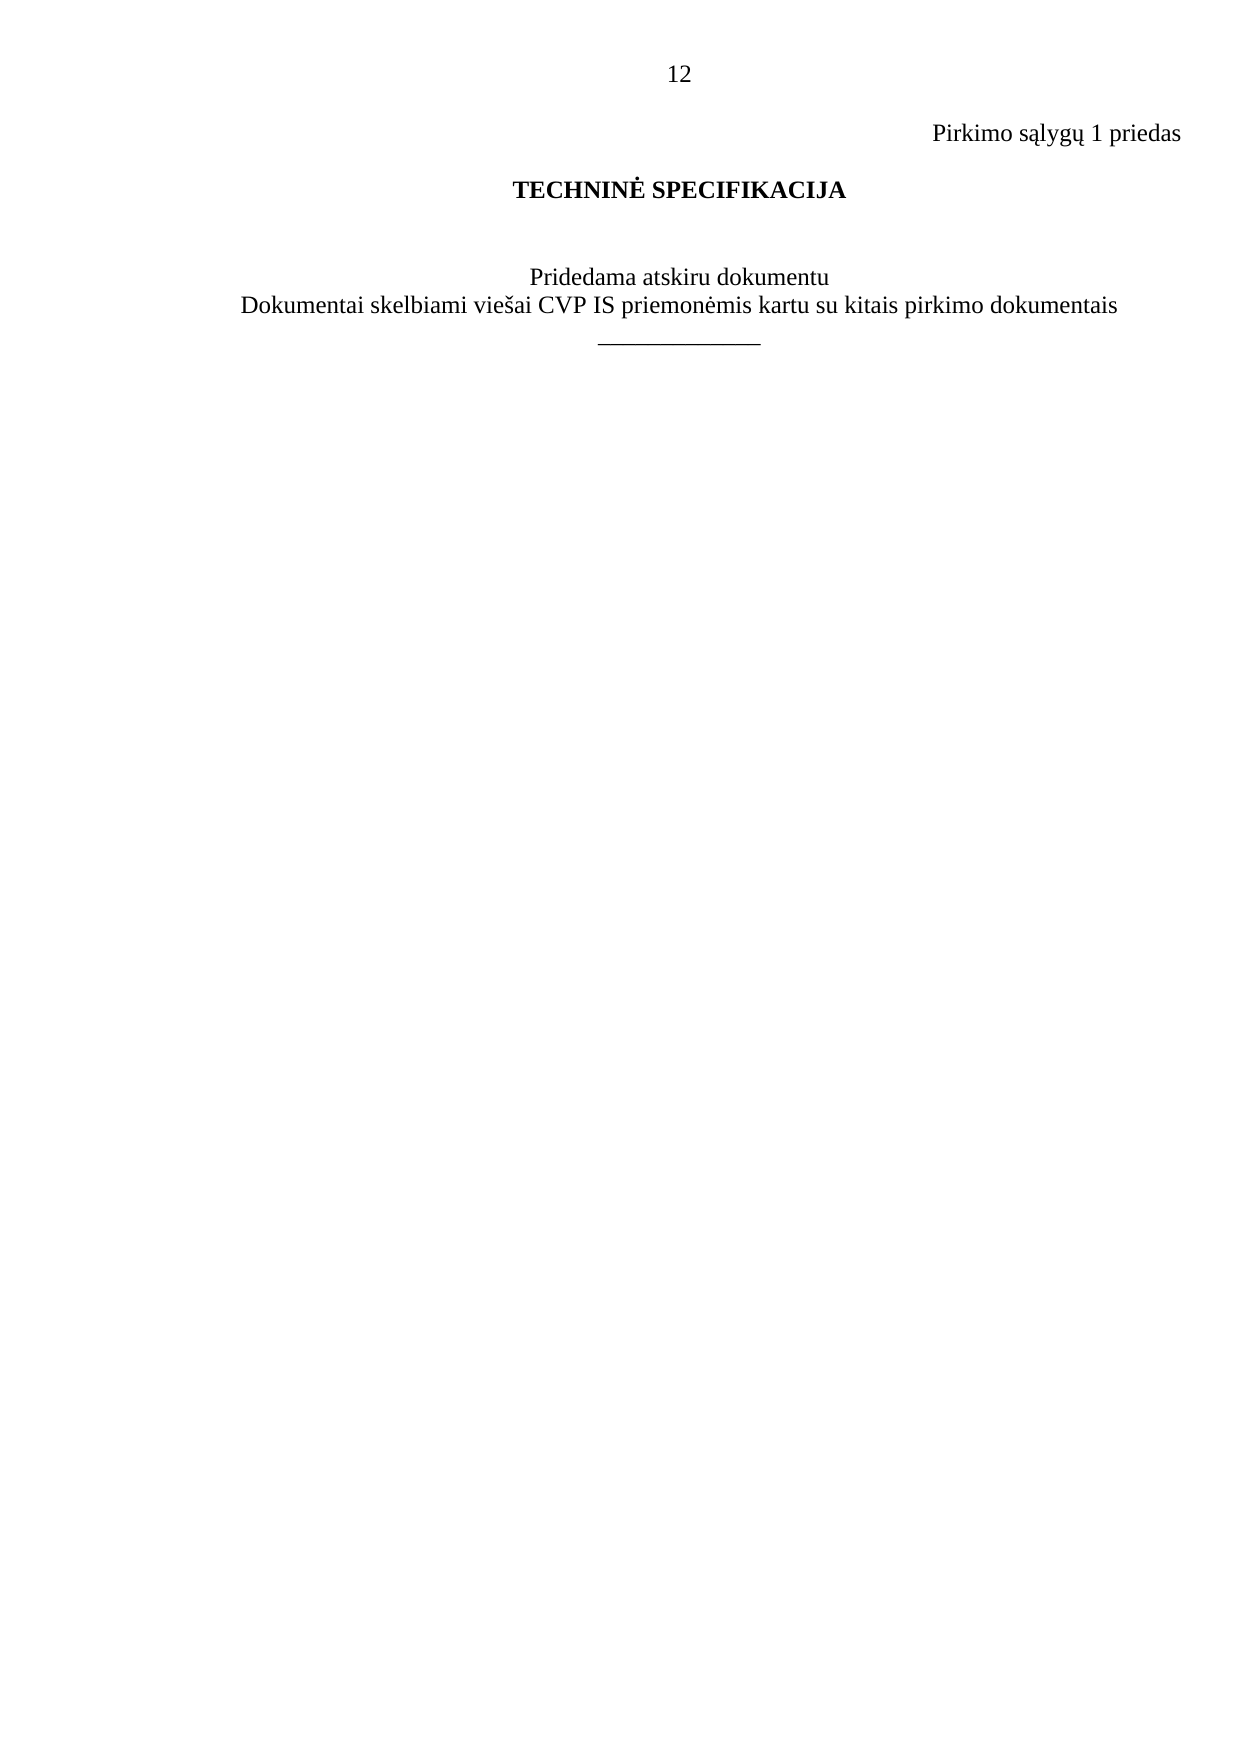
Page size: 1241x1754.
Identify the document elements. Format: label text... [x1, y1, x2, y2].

text _____________ [177, 319, 1181, 348]
text Pridedama atskiru dokumentu [177, 262, 1181, 291]
text Dokumentai skelbiami viešai CVP IS priemonėmis kartu su kitais pirkimo dokumentais [177, 291, 1181, 319]
subtitle TECHNINĖ SPECIFIKACIJA [177, 176, 1181, 204]
text Pirkimo sąlygų 1 priedas [177, 118, 1181, 147]
